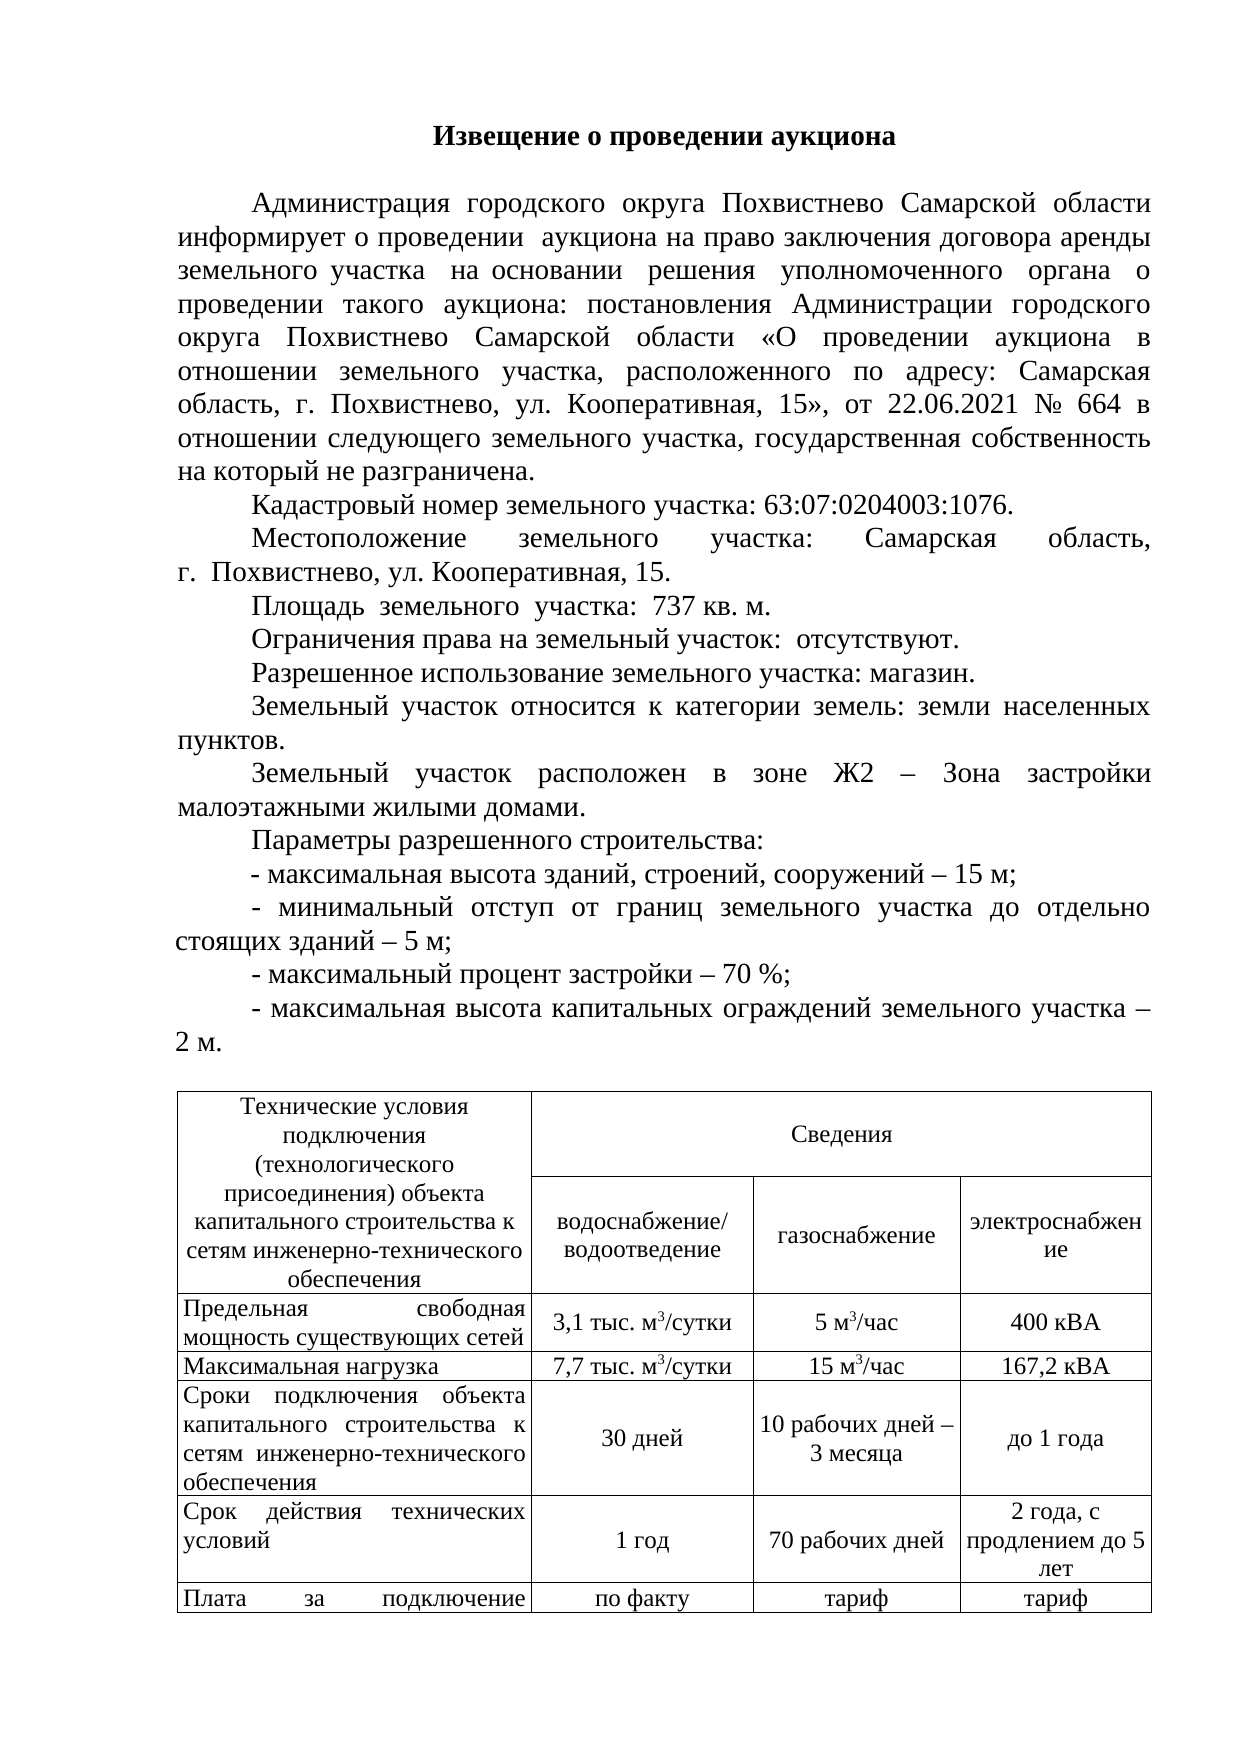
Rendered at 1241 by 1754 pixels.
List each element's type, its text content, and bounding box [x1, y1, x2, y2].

table_cell 1 год [532, 1496, 753, 1582]
table_cell газоснабжение [754, 1177, 960, 1293]
table_cell водоснабжение/водоотведение [532, 1177, 753, 1293]
table_header Сведения [532, 1092, 1151, 1176]
table_cell 400 кВА [961, 1294, 1151, 1351]
table_cell 15 м3/час [754, 1352, 960, 1380]
list Параметры разрешенного строительства: [177, 822, 1152, 856]
text Площадь земельного участка: 737 кв. м. [177, 588, 1152, 621]
text Земельный участок относится к категории земель: земли населенных пунктов. [177, 688, 1152, 755]
text - максимальная высота зданий, строений, сооружений – 15 м; [175, 856, 1152, 889]
list Земельный участок расположен в зоне Ж2 – Зона застройки малоэтажными жилыми домами. [177, 755, 1152, 822]
table_cell Предельная свободная мощность существующих сетей [178, 1294, 531, 1351]
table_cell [532, 1583, 753, 1611]
table_cell тариф [961, 1583, 1151, 1611]
table_cell 2 года, с продлением до 5 лет [961, 1496, 1151, 1582]
text Кадастровый номер земельного участка: 63:07:0204003:1076. [177, 487, 1152, 521]
table_cell Максимальная нагрузка [178, 1352, 531, 1380]
table_cell Сроки подключения объекта капитального строительства к сетям инженерно-технического обеспечения [178, 1381, 531, 1495]
table_header Технические условия подключения (технологического присоединения) объекта капитального строительства к сетям инженерно-технического обеспечения [178, 1092, 531, 1293]
text Ограничения права на земельный участок: отсутствуют. [177, 621, 1152, 655]
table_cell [178, 1583, 531, 1611]
table_cell 5 м3/час [754, 1294, 960, 1351]
text - максимальная высота капитальных ограждений земельного участка – 2 м. [175, 990, 1152, 1057]
text Извещение о проведении аукциона [177, 118, 1152, 152]
table_cell электроснабжение [961, 1177, 1151, 1293]
table_cell до 1 года [961, 1381, 1151, 1495]
table_cell Срок действия технических условий [178, 1496, 531, 1582]
table_cell тариф [754, 1583, 960, 1611]
table_cell 70 рабочих дней [754, 1496, 960, 1582]
table_cell 7,7 тыс. м3/сутки [532, 1352, 753, 1380]
text - минимальный отступ от границ земельного участка до отдельно стоящих зданий – 5 м; [175, 889, 1152, 957]
table_cell 30 дней [532, 1381, 753, 1495]
table_cell 3,1 тыс. м3/сутки [532, 1294, 753, 1351]
text Местоположение земельного участка: Самарская область, г. Похвистнево, ул. Кооперативная, 15. [177, 521, 1152, 588]
table_cell 167,2 кВА [961, 1352, 1151, 1380]
text - максимальный процент застройки – 70 %; [175, 957, 1152, 990]
text Разрешенное использование земельного участка: магазин. [177, 655, 1152, 688]
text Администрация городского округа Похвистнево Самарской области информирует о проведении аукциона на право заключения договора аренды земельного участка на основании решения уполномоченного органа о проведении такого аукциона: постановления Администрации городского округа Похвистнево Самарской области «О проведении аукциона в отношении земельного участка, расположенного по адресу: Самарская область, г. Похвистнево, ул. Кооперативная, 15», от 22.06.2021 № 664 в отношении следующего земельного участка, государственная собственность на который не разграничена. [177, 185, 1152, 487]
table_cell 10 рабочих дней – 3 месяца [754, 1381, 960, 1495]
